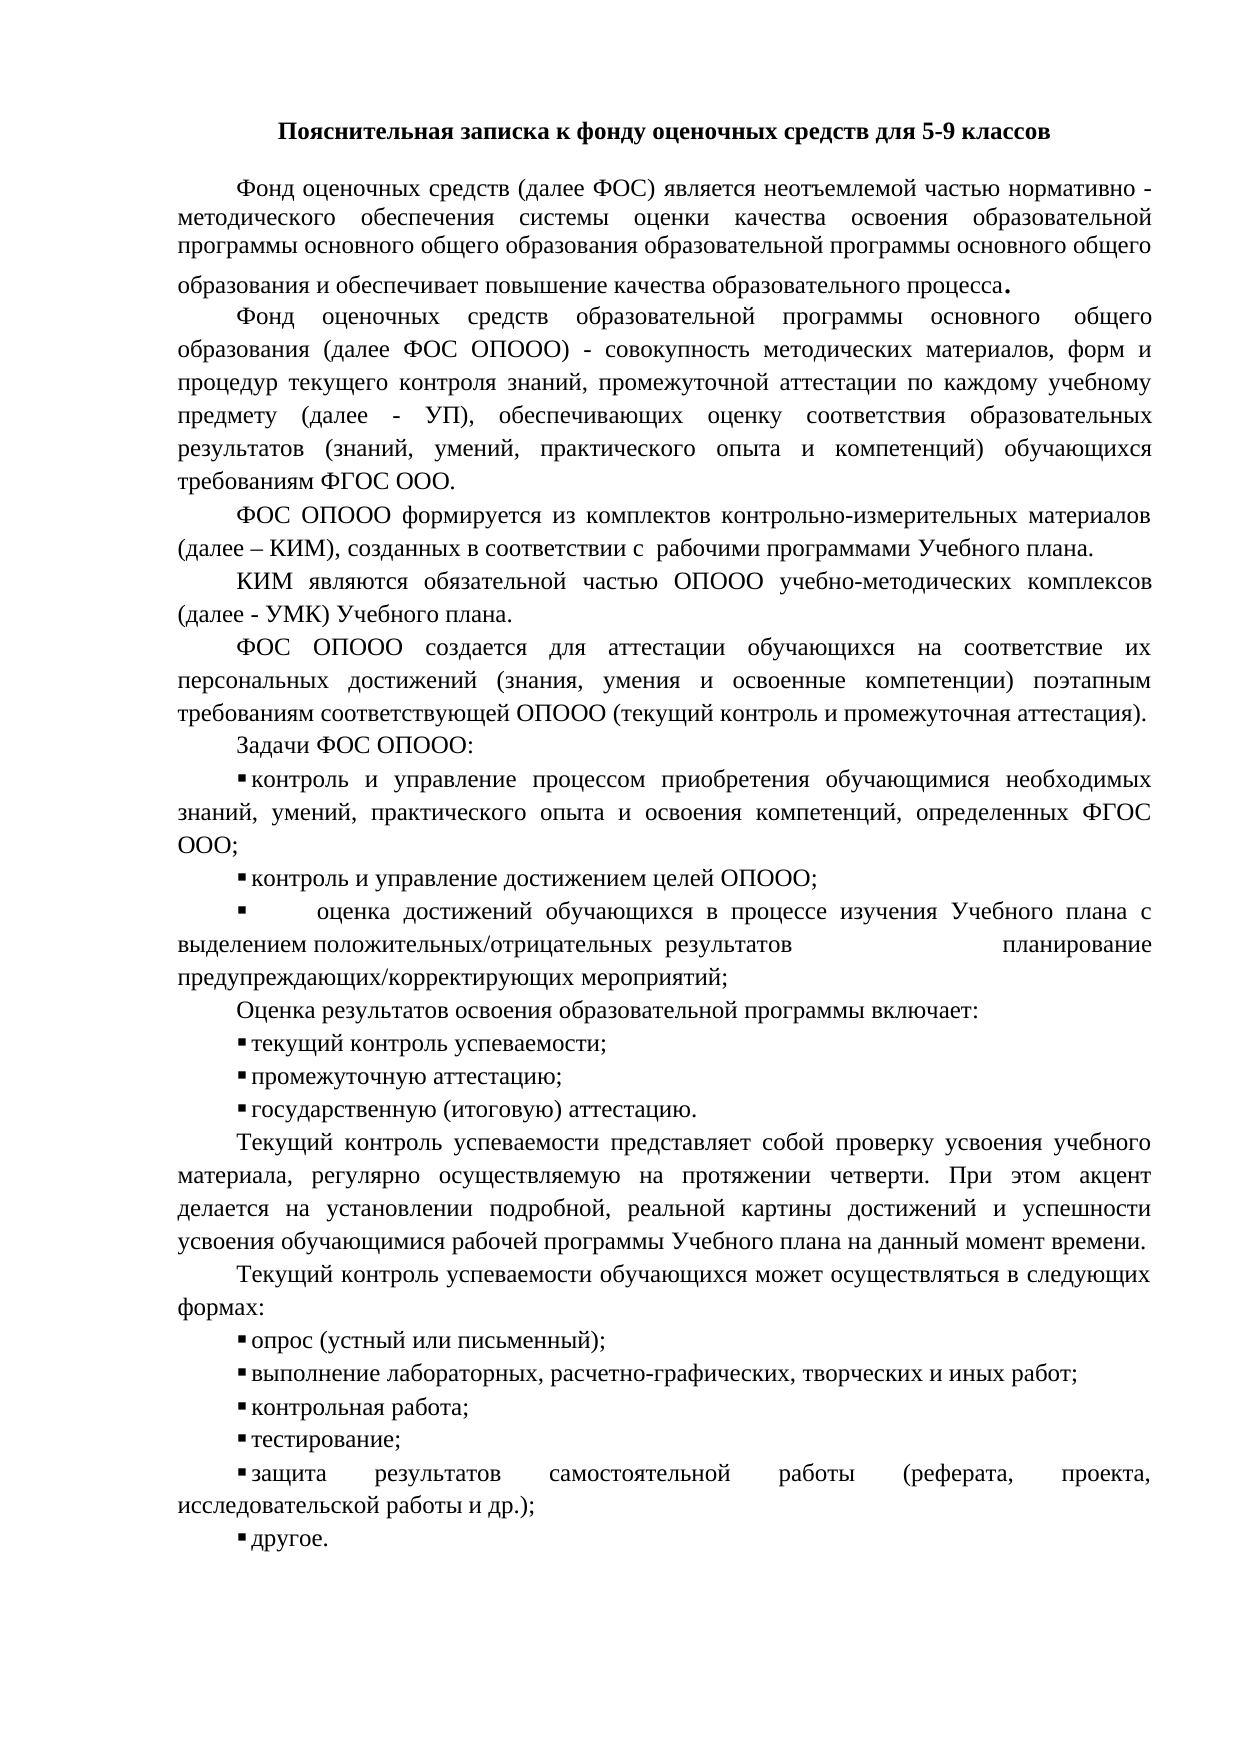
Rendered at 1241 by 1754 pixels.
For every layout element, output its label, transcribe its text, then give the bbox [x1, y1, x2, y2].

text Фонд оценочных средств образовательной программы основного общего образования (далее ФОС ОПООО) - совокупность методических материалов, форм и процедур текущего контроля знаний, промежуточной аттестации по каждому учебному предмету (далее - УП), обеспечивающих оценку соответствия образовательных результатов (знаний, умений, практического опыта и компетенций) обучающихся требованиям ФГОС ООО. [177, 301, 1152, 495]
list текущий контроль успеваемости; [236, 1028, 1163, 1057]
list контрольная работа; [236, 1392, 1163, 1420]
text Текущий контроль успеваемости обучающихся может осуществляться в следующих формах: [177, 1259, 1151, 1321]
text КИМ являются обязательной частью ОПООО учебно-методических комплексов (далее - УМК) Учебного плана. [177, 566, 1152, 627]
list промежуточную аттестацию; [236, 1061, 1163, 1090]
list тестирование; [236, 1424, 1163, 1453]
list защита результатов самостоятельной работы (реферата, проекта, исследовательской работы и др.); [177, 1458, 1152, 1519]
text ФОС ОПООО формируется из комплектов контрольно-измерительных материалов (далее – КИМ), созданных в соответствии с рабочими программами Учебного плана. [177, 500, 1152, 561]
text ФОС ОПООО создается для аттестации обучающихся на соответствие их персональных достижений (знания, умения и освоенные компетенции) поэтапным требованиям соответствующей ОПООО (текущий контроль и промежуточная аттестация). [177, 632, 1152, 727]
list государственную (итоговую) аттестацию. [236, 1094, 1163, 1123]
list опрос (устный или письменный); [236, 1326, 1163, 1354]
text Фонд оценочных средств (далее ФОС) является неотъемлемой частью нормативно - методического обеспечения системы оценки качества освоения образовательной программы основного общего образования образовательной программы основного общего образования и обеспечивает повышение качества образовательного процесса. [177, 173, 1152, 301]
list другое. [236, 1524, 1163, 1552]
text Текущий контроль успеваемости представляет собой проверку усвоения учебного материала, регулярно осуществляемую на протяжении четверти. При этом акцент делается на установлении подробной, реальной картины достижений и успешности усвоения обучающимися рабочей программы Учебного плана на данный момент времени. [177, 1127, 1152, 1255]
list контроль и управление достижением целей ОПООО; [236, 863, 1163, 892]
list оценка достижений обучающихся в процессе изучения Учебного плана с выделением положительных/отрицательных результатов планирование предупреждающих/корректирующих мероприятий; [177, 896, 1152, 991]
title Пояснительная записка к фонду оценочных средств для 5-9 классов [278, 116, 1053, 144]
text Задачи ФОС ОПООО: [236, 731, 1163, 759]
list выполнение лабораторных, расчетно-графических, творческих и иных работ; [236, 1358, 1163, 1387]
text Оценка результатов освоения образовательной программы включает: [236, 995, 1163, 1024]
list контроль и управление процессом приобретения обучающимися необходимых знаний, умений, практического опыта и освоения компетенций, определенных ФГОС ООО; [177, 764, 1151, 858]
